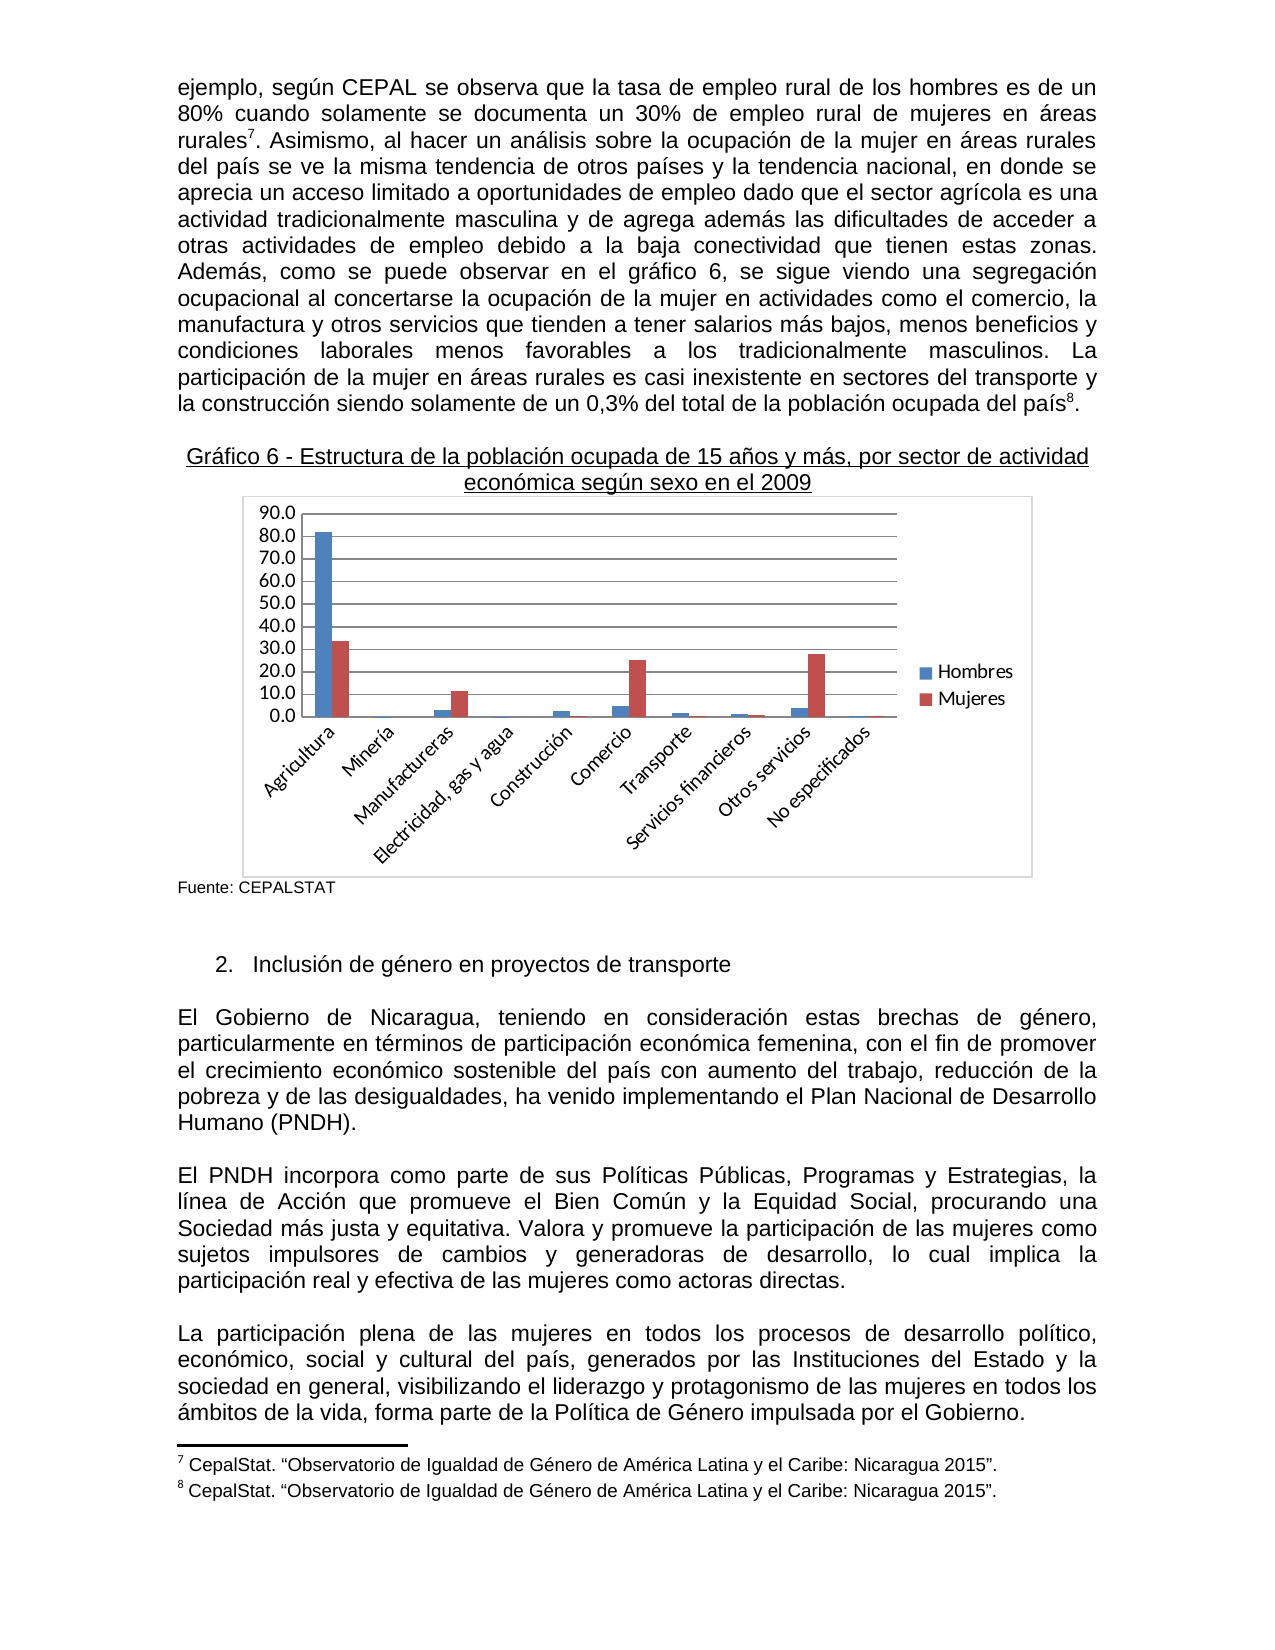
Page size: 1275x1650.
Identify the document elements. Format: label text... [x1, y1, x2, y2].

text El PNDH incorpora como parte de sus Políticas Públicas, Programas y Estrategias, la línea de Acción que promueve el Bien Común y la Equidad Social, procurando una Sociedad más justa y equitativa. Valora y promueve la participación de las mujeres como sujetos impulsores de cambios y generadoras de desarrollo, lo cual implica la participación real y efectiva de las mujeres como actoras directas. [177, 1162, 1098, 1294]
text Gráfico 6 - Estructura de la población ocupada de 15 años y más, por sector de actividad económica según sexo en el 2009 [177, 443, 1098, 496]
text Fuente: CEPALSTAT [177, 878, 1098, 897]
text El Gobierno de Nicaragua, teniendo en consideración estas brechas de género, particularmente en términos de participación económica femenina, con el fin de promover el crecimiento económico sostenible del país con aumento del trabajo, reducción de la pobreza y de las desigualdades, ha venido implementando el Plan Nacional de Desarrollo Humano (PNDH). [177, 1004, 1098, 1136]
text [177, 74, 1098, 416]
text La participación plena de las mujeres en todos los procesos de desarrollo político, económico, social y cultural del país, generados por las Instituciones del Estado y la sociedad en general, visibilizando el liderazgo y protagonismo de las mujeres en todos los ámbitos de la vida, forma parte de la Política de Género impulsada por el Gobierno. [177, 1320, 1098, 1426]
list Inclusión de género en proyectos de transporte [215, 951, 1098, 977]
